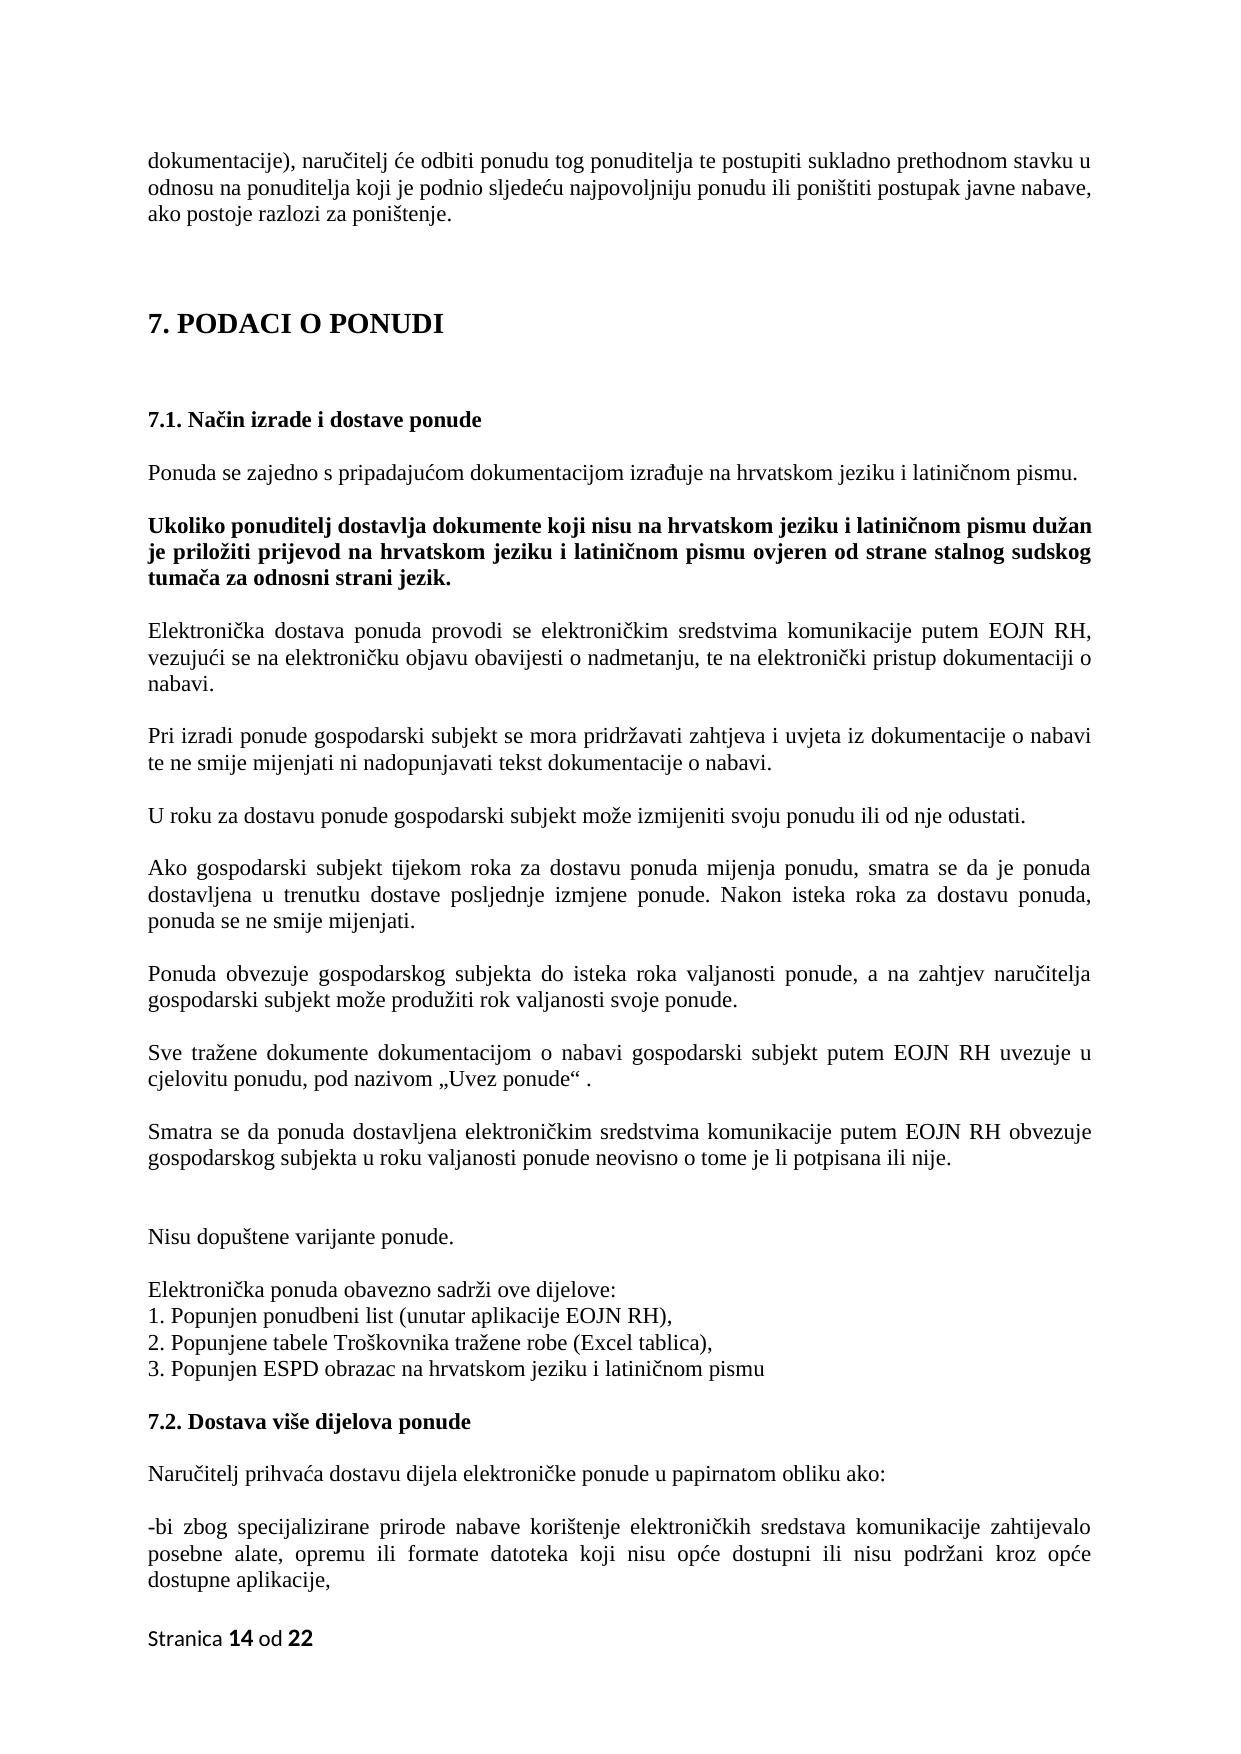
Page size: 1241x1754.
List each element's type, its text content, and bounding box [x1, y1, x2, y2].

text Nisu dopuštene varijante ponude. [148, 1223, 1093, 1250]
text Ako gospodarski subjekt tijekom roka za dostavu ponuda mijenja ponudu, smatra se da je ponuda dostavljena u trenutku dostave posljednje izmjene ponude. Nakon isteka roka za dostavu ponuda, ponuda se ne smije mijenjati. [148, 854, 1093, 933]
text Elektronička dostava ponuda provodi se elektroničkim sredstvima komunikacije putem EOJN RH, vezujući se na elektroničku objavu obavijesti o nadmetanju, te na elektronički pristup dokumentaciji o nabavi. [148, 617, 1093, 696]
text Smatra se da ponuda dostavljena elektroničkim sredstvima komunikacije putem EOJN RH obvezuje gospodarskog subjekta u roku valjanosti ponude neovisno o tome je li potpisana ili nije. [148, 1118, 1093, 1171]
text Sve tražene dokumente dokumentacijom o nabavi gospodarski subjekt putem EOJN RH uvezuje u cjelovitu ponudu, pod nazivom „Uvez ponude“ . [148, 1039, 1093, 1092]
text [148, 148, 1093, 227]
text U roku za dostavu ponude gospodarski subjekt može izmijeniti svoju ponudu ili od nje odustati. [148, 802, 1093, 828]
text 2. Popunjene tabele Troškovnika tražene robe (Excel tablica), [148, 1329, 1093, 1355]
text Ponuda obvezuje gospodarskog subjekta do isteka roka valjanosti ponude, a na zahtjev naručitelja gospodarski subjekt može produžiti rok valjanosti svoje ponude. [148, 960, 1093, 1012]
text Elektronička ponuda obavezno sadrži ove dijelove: [148, 1276, 1093, 1302]
text 7.1. Način izrade i dostave ponude [148, 406, 1093, 433]
text Naručitelj prihvaća dostavu dijela elektroničke ponude u papirnatom obliku ako: [148, 1461, 1093, 1487]
text 7. PODACI O PONUDI [148, 306, 1093, 339]
text 7.2. Dostava više dijelova ponude [148, 1408, 1093, 1434]
text 3. Popunjen ESPD obrazac na hrvatskom jeziku i latiničnom pismu [148, 1355, 1093, 1381]
text Ukoliko ponuditelj dostavlja dokumente koji nisu na hrvatskom jeziku i latiničnom pismu dužan je priložiti prijevod na hrvatskom jeziku i latiničnom pismu ovjeren od strane stalnog sudskog tumača za odnosni strani jezik. [148, 512, 1093, 591]
text Pri izradi ponude gospodarski subjekt se mora pridržavati zahtjeva i uvjeta iz dokumentacije o nabavi te ne smije mijenjati ni nadopunjavati tekst dokumentacije o nabavi. [148, 723, 1093, 775]
text Ponuda se zajedno s pripadajućom dokumentacijom izrađuje na hrvatskom jeziku i latiničnom pismu. [148, 459, 1093, 485]
text -bi zbog specijalizirane prirode nabave korištenje elektroničkih sredstava komunikacije zahtijevalo posebne alate, opremu ili formate datoteka koji nisu opće dostupni ili nisu podržani kroz opće dostupne aplikacije, [148, 1513, 1093, 1592]
text 1. Popunjen ponudbeni list (unutar aplikacije EOJN RH), [148, 1302, 1093, 1329]
